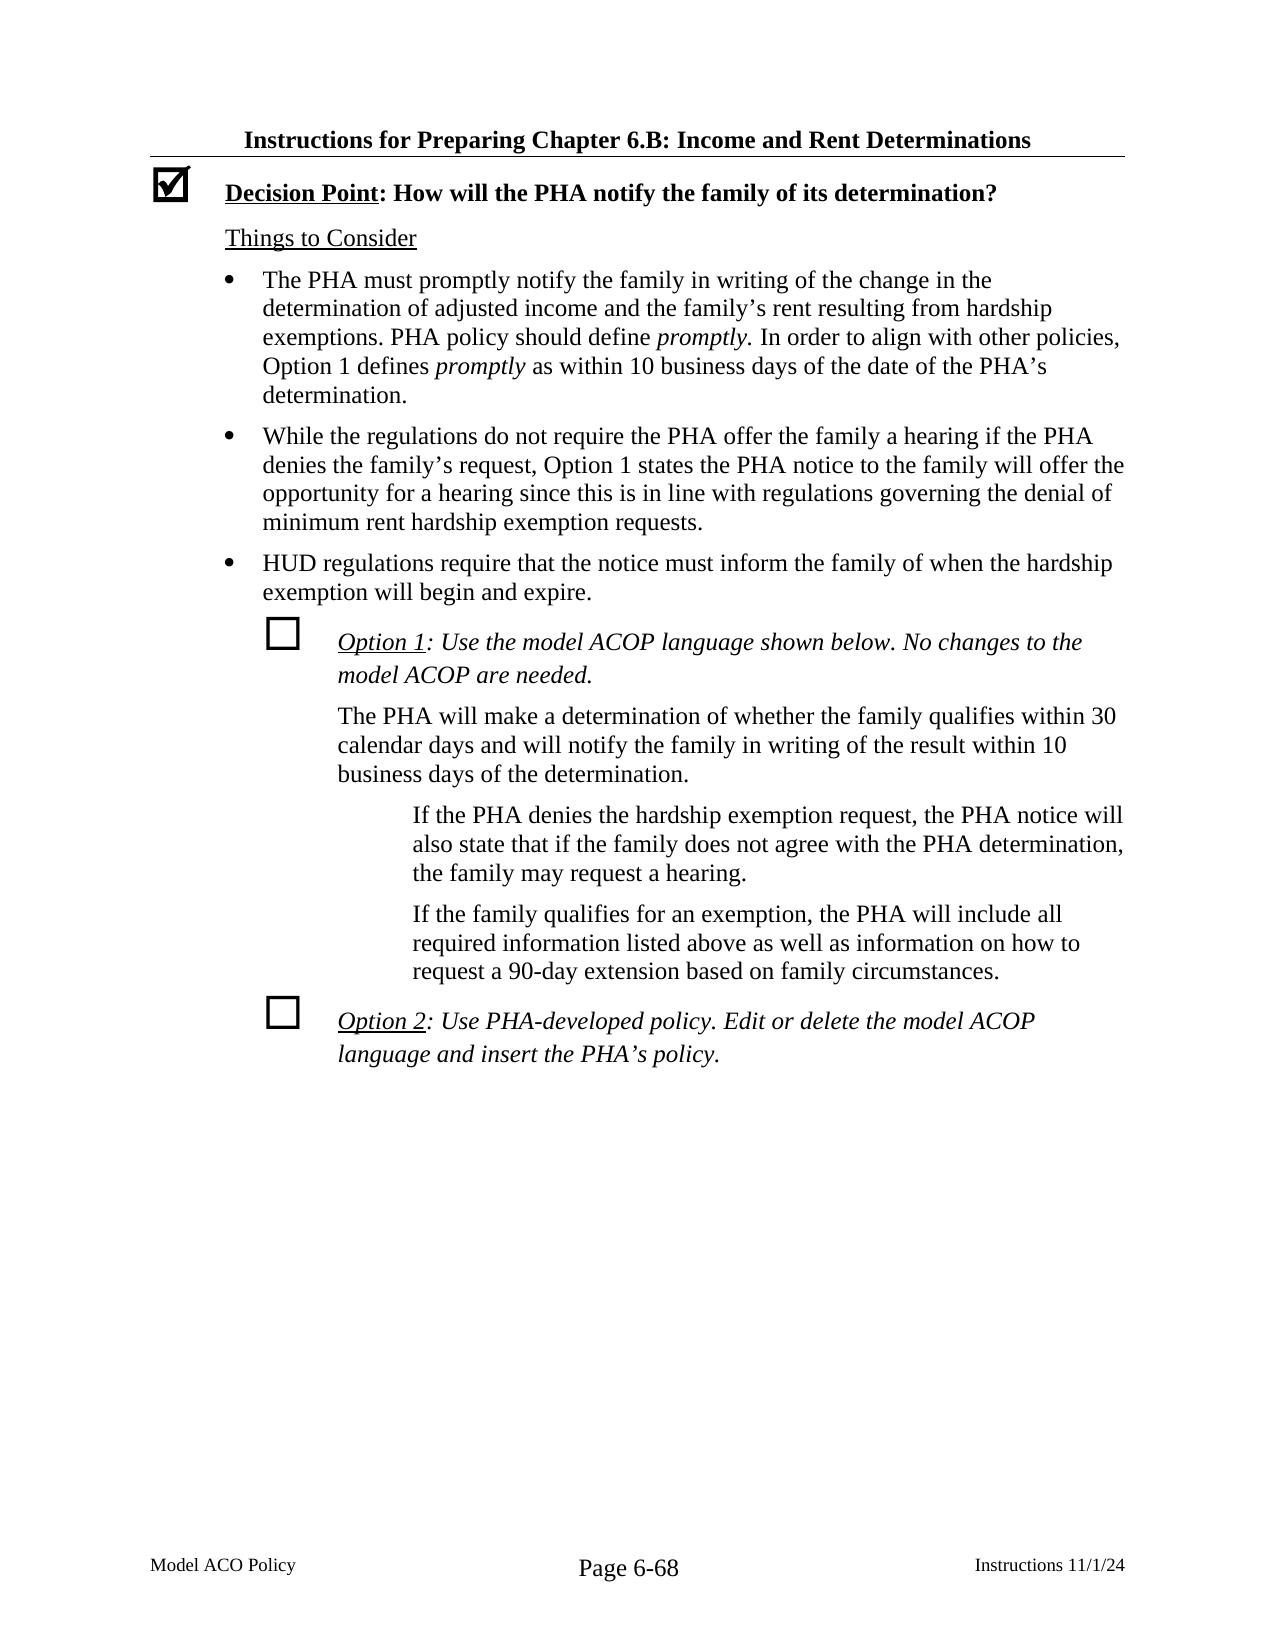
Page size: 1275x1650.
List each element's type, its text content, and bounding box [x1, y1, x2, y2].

list HUD regulations require that the notice must inform the family of when the hardship exemption will begin and expire. [225, 548, 1125, 606]
text Decision Point: How will the PHA notify the family of its determination? [150, 169, 1125, 211]
text Things to Consider [225, 223, 1125, 252]
text Option 1: Use the model ACOP language shown below. No changes to the model ACOP are needed. [262, 618, 1125, 689]
text Option 2: Use PHA-developed policy. Edit or delete the model ACOP language and insert the PHA’s policy. [262, 998, 1125, 1068]
text If the family qualifies for an exemption, the PHA will include all required information listed above as well as information on how to request a 90-day extension based on family circumstances. [412, 899, 1125, 985]
text The PHA will make a determination of whether the family qualifies within 30 calendar days and will notify the family in writing of the result within 10 business days of the determination. [337, 701, 1125, 788]
text If the PHA denies the hardship exemption request, the PHA notice will also state that if the family does not agree with the PHA determination, the family may request a hearing. [412, 800, 1125, 886]
list While the regulations do not require the PHA offer the family a hearing if the PHA denies the family’s request, Option 1 states the PHA notice to the family will offer the opportunity for a hearing since this is in line with regulations governing the denial of minimum rent hardship exemption requests. [225, 421, 1125, 536]
list The PHA must promptly notify the family in writing of the change in the determination of adjusted income and the family’s rent resulting from hardship exemptions. PHA policy should define promptly. In order to align with other policies, Option 1 defines promptly as within 10 business days of the date of the PHA’s determination. [225, 265, 1125, 408]
